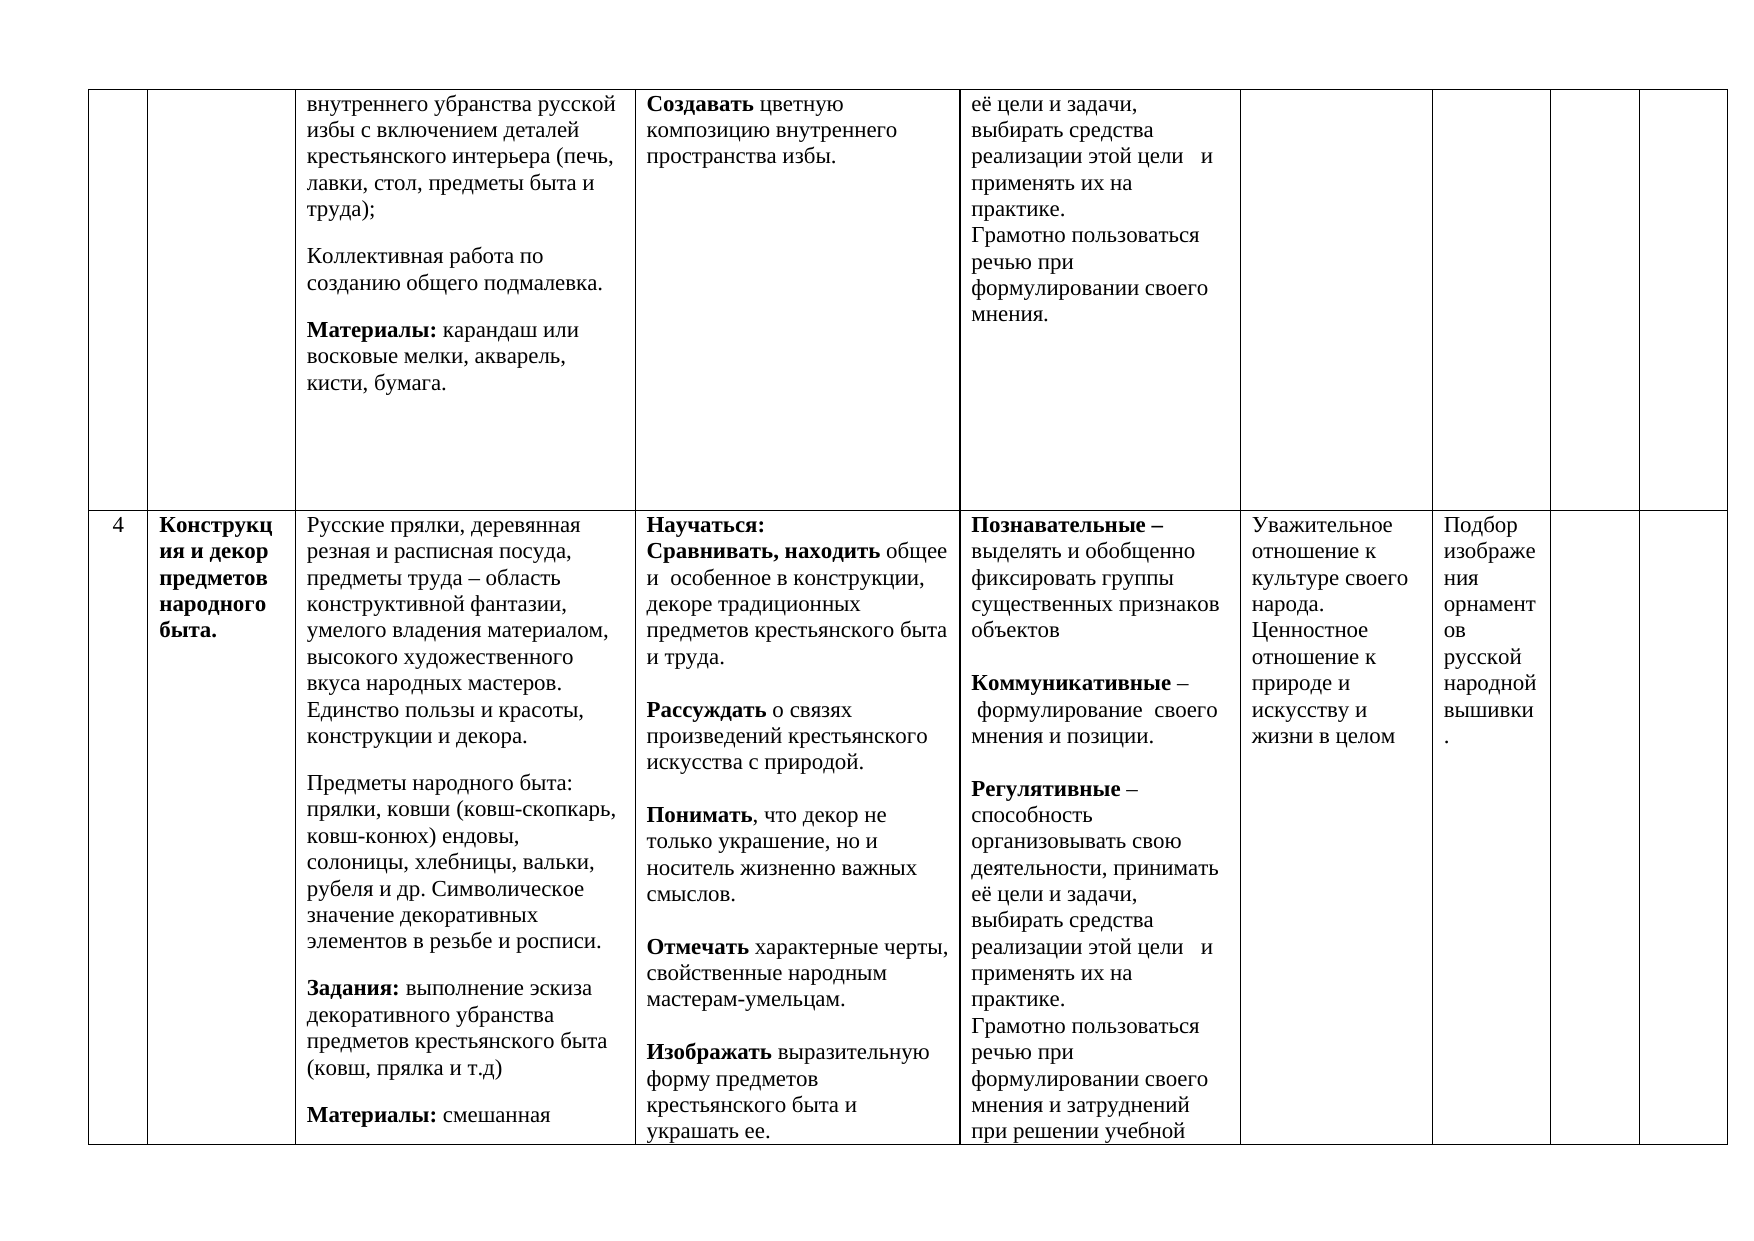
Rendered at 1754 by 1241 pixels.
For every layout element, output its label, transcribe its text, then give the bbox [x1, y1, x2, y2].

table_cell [1241, 511, 1432, 1144]
table_cell [1640, 511, 1727, 1144]
table_cell [1551, 90, 1639, 510]
table_cell 3 [89, 90, 147, 510]
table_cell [961, 90, 1240, 510]
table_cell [1433, 511, 1550, 1144]
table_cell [1433, 90, 1550, 510]
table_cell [961, 511, 1240, 1144]
table_cell [1640, 90, 1727, 510]
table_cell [296, 511, 635, 1144]
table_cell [636, 90, 959, 510]
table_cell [148, 511, 295, 1144]
table_cell 4 [89, 511, 147, 1144]
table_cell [1241, 90, 1432, 510]
table_cell [1551, 511, 1639, 1144]
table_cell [148, 90, 295, 510]
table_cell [636, 511, 959, 1144]
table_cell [296, 90, 635, 510]
